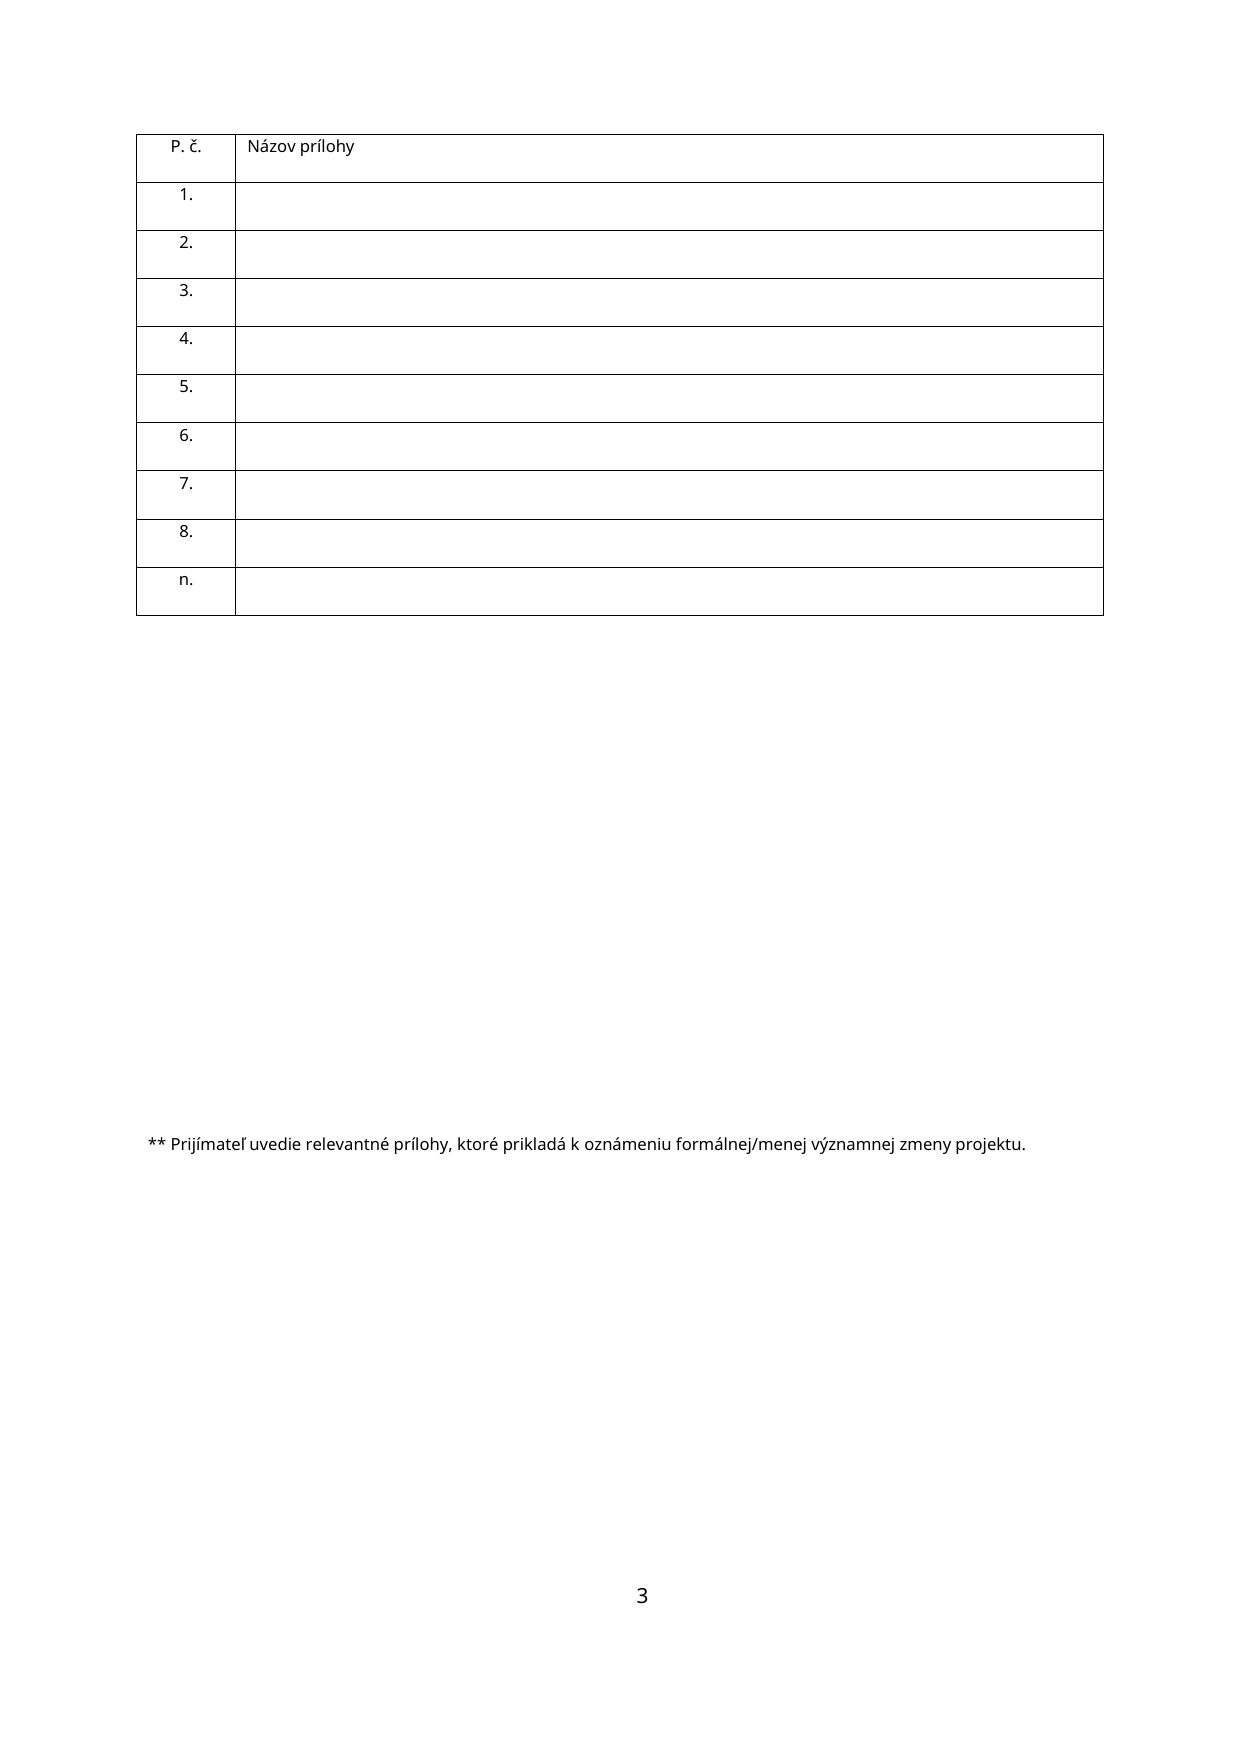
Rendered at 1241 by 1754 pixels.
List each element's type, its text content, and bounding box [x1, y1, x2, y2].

table_cell [236, 568, 1103, 615]
table_cell [236, 375, 1103, 422]
table_cell 2. [137, 231, 235, 278]
table_cell n. [137, 568, 235, 615]
text ** Prijímateľ uvedie relevantné prílohy, ktoré prikladá k oznámeniu formálnej/menej významnej zmeny projektu. [148, 1133, 1137, 1156]
table_cell 4. [137, 327, 235, 374]
table_cell 7. [137, 471, 235, 518]
table_cell [236, 327, 1103, 374]
table_cell [236, 231, 1103, 278]
table_cell 8. [137, 520, 235, 567]
table_cell P. č. [137, 135, 235, 182]
table_cell 1. [137, 183, 235, 230]
table_cell [236, 183, 1103, 230]
table_cell [236, 520, 1103, 567]
table_cell 3. [137, 279, 235, 326]
table_cell Názov prílohy [236, 135, 1103, 182]
table_cell 5. [137, 375, 235, 422]
table_cell [236, 279, 1103, 326]
table_cell 6. [137, 423, 235, 470]
table_cell [236, 471, 1103, 518]
table_cell [236, 423, 1103, 470]
